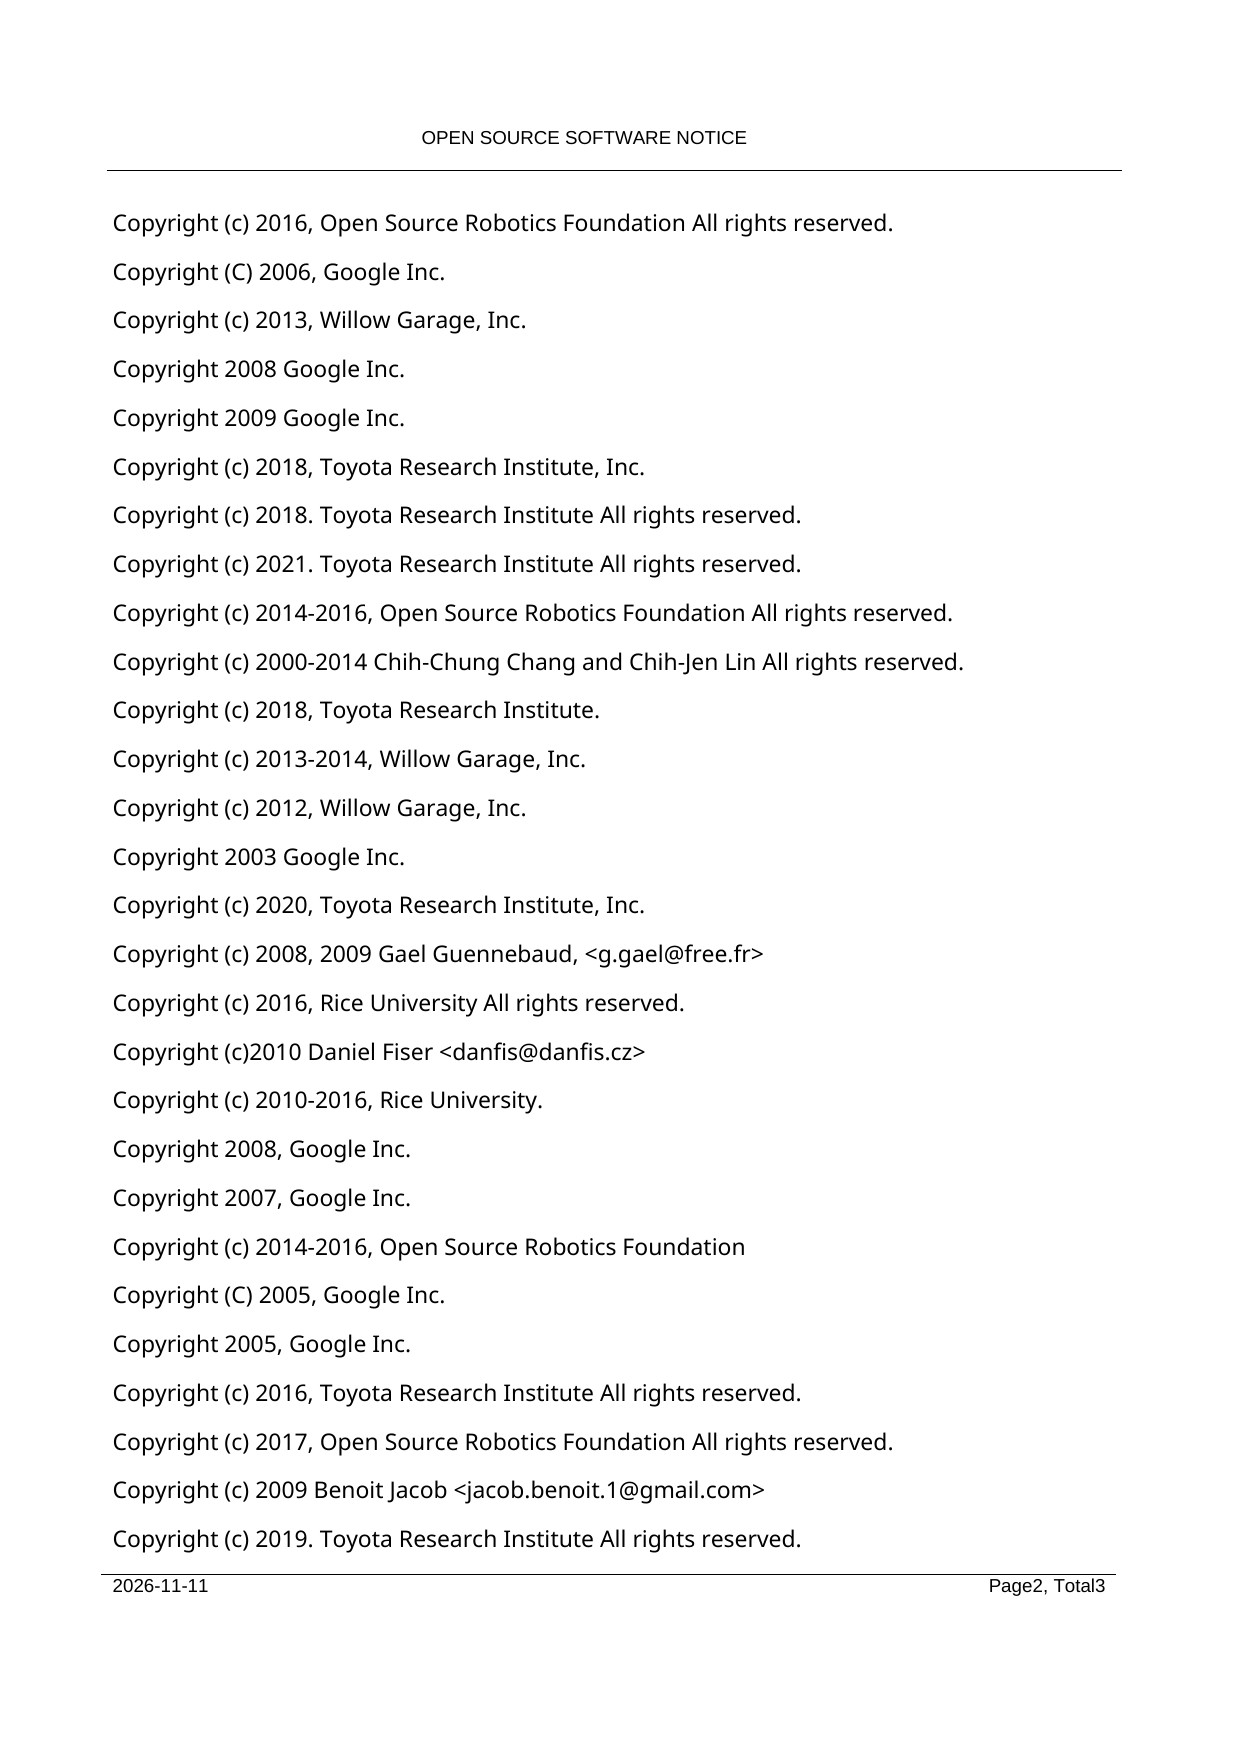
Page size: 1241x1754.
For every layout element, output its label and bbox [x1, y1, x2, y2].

text [112, 206, 1128, 1555]
